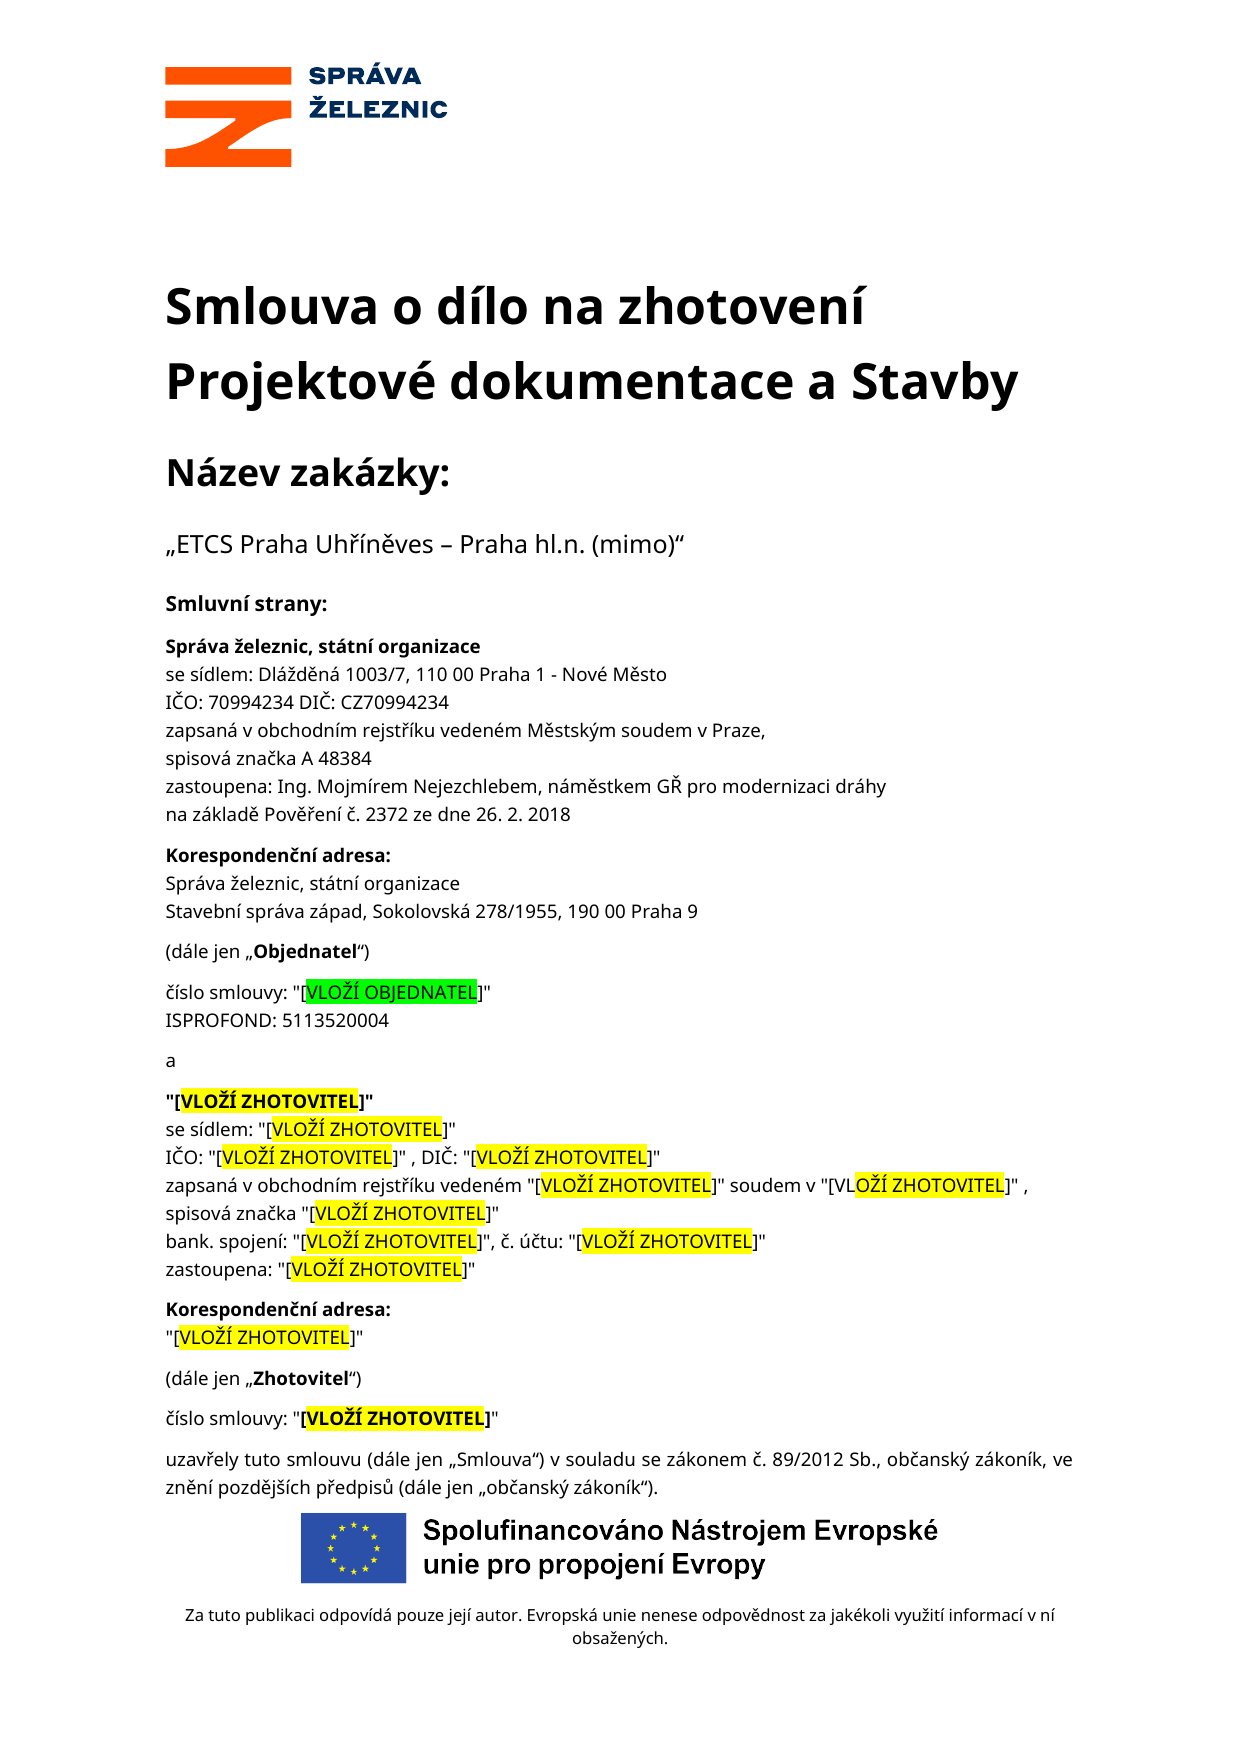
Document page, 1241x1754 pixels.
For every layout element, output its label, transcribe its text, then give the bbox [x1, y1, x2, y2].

text "[VLOŽÍ ZHOTOVITEL]" [358, 1088, 1075, 1113]
text se sídlem: Dlážděná 1003/7, 110 00 Praha 1 - Nové Město [165, 661, 1075, 687]
text Korespondenční adresa: [165, 1297, 1075, 1322]
text číslo smlouvy: "[VLOŽÍ OBJEDNATEL]" [477, 979, 1075, 1004]
text zastoupena: Ing. Mojmírem Nejezchlebem, náměstkem GŘ pro modernizaci dráhy [165, 773, 1075, 799]
text a [165, 1047, 1075, 1073]
text IČO: "[VLOŽÍ ZHOTOVITEL]" , DIČ: "[VLOŽÍ ZHOTOVITEL]" [647, 1144, 1075, 1169]
text (dále jen „Zhotovitel“) [165, 1365, 1075, 1391]
text spisová značka A 48384 [165, 745, 1075, 771]
text spisová značka "[VLOŽÍ ZHOTOVITEL]" [165, 1200, 315, 1226]
text zapsaná v obchodním rejstříku vedeném Městským soudem v Praze, [165, 717, 1075, 743]
text Stavební správa západ, Sokolovská 278/1955, 190 00 Praha 9 [165, 898, 1075, 923]
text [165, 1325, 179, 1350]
text se sídlem: "[VLOŽÍ ZHOTOVITEL]" [165, 1116, 272, 1142]
text Název zakázky: [165, 446, 1075, 497]
text na základě Pověření č. 2372 ze dne 26. 2. 2018 [165, 801, 1075, 827]
text uzavřely tuto smlouvu (dále jen „Smlouva“) v souladu se zákonem č. 89/2012 Sb., občanský zákoník, ve znění pozdějších předpisů (dále jen „občanský zákoník“). [165, 1446, 1075, 1500]
text Správa železnic, státní organizace [165, 633, 1075, 659]
text zapsaná v obchodním rejstříku vedeném "[VLOŽÍ ZHOTOVITEL]" soudem v "[VLOŽÍ ZHOTOVITEL]" , [165, 1172, 541, 1198]
text Správa železnic, státní organizace [165, 870, 1075, 895]
text číslo smlouvy: "[VLOŽÍ ZHOTOVITEL]" [484, 1406, 1075, 1431]
text zastoupena: "[VLOŽÍ ZHOTOVITEL]" [462, 1256, 1075, 1282]
text (dále jen „Objednatel“) [165, 938, 1075, 964]
text číslo smlouvy: "[VLOŽÍ ZHOTOVITEL]" [165, 1406, 306, 1431]
text Korespondenční adresa: [165, 842, 1075, 867]
text spisová značka "[VLOŽÍ ZHOTOVITEL]" [485, 1200, 1075, 1226]
text se sídlem: "[VLOŽÍ ZHOTOVITEL]" [442, 1116, 1075, 1142]
text Smluvní strany: [165, 589, 1075, 618]
text IČO: 70994234 DIČ: CZ70994234 [165, 689, 1075, 715]
text bank. spojení: "[VLOŽÍ ZHOTOVITEL]", č. účtu: "[VLOŽÍ ZHOTOVITEL]" [752, 1228, 1075, 1254]
text ISPROFOND: 5113520004 [165, 1007, 1075, 1032]
text "[VLOŽÍ ZHOTOVITEL]" [349, 1325, 1075, 1350]
picture [300, 1512, 941, 1584]
text zastoupena: "[VLOŽÍ ZHOTOVITEL]" [165, 1256, 291, 1282]
text Smlouva o dílo na zhotovení Projektové dokumentace a Stavby [165, 271, 1075, 414]
text číslo smlouvy: "[VLOŽÍ OBJEDNATEL]" [165, 979, 306, 1004]
